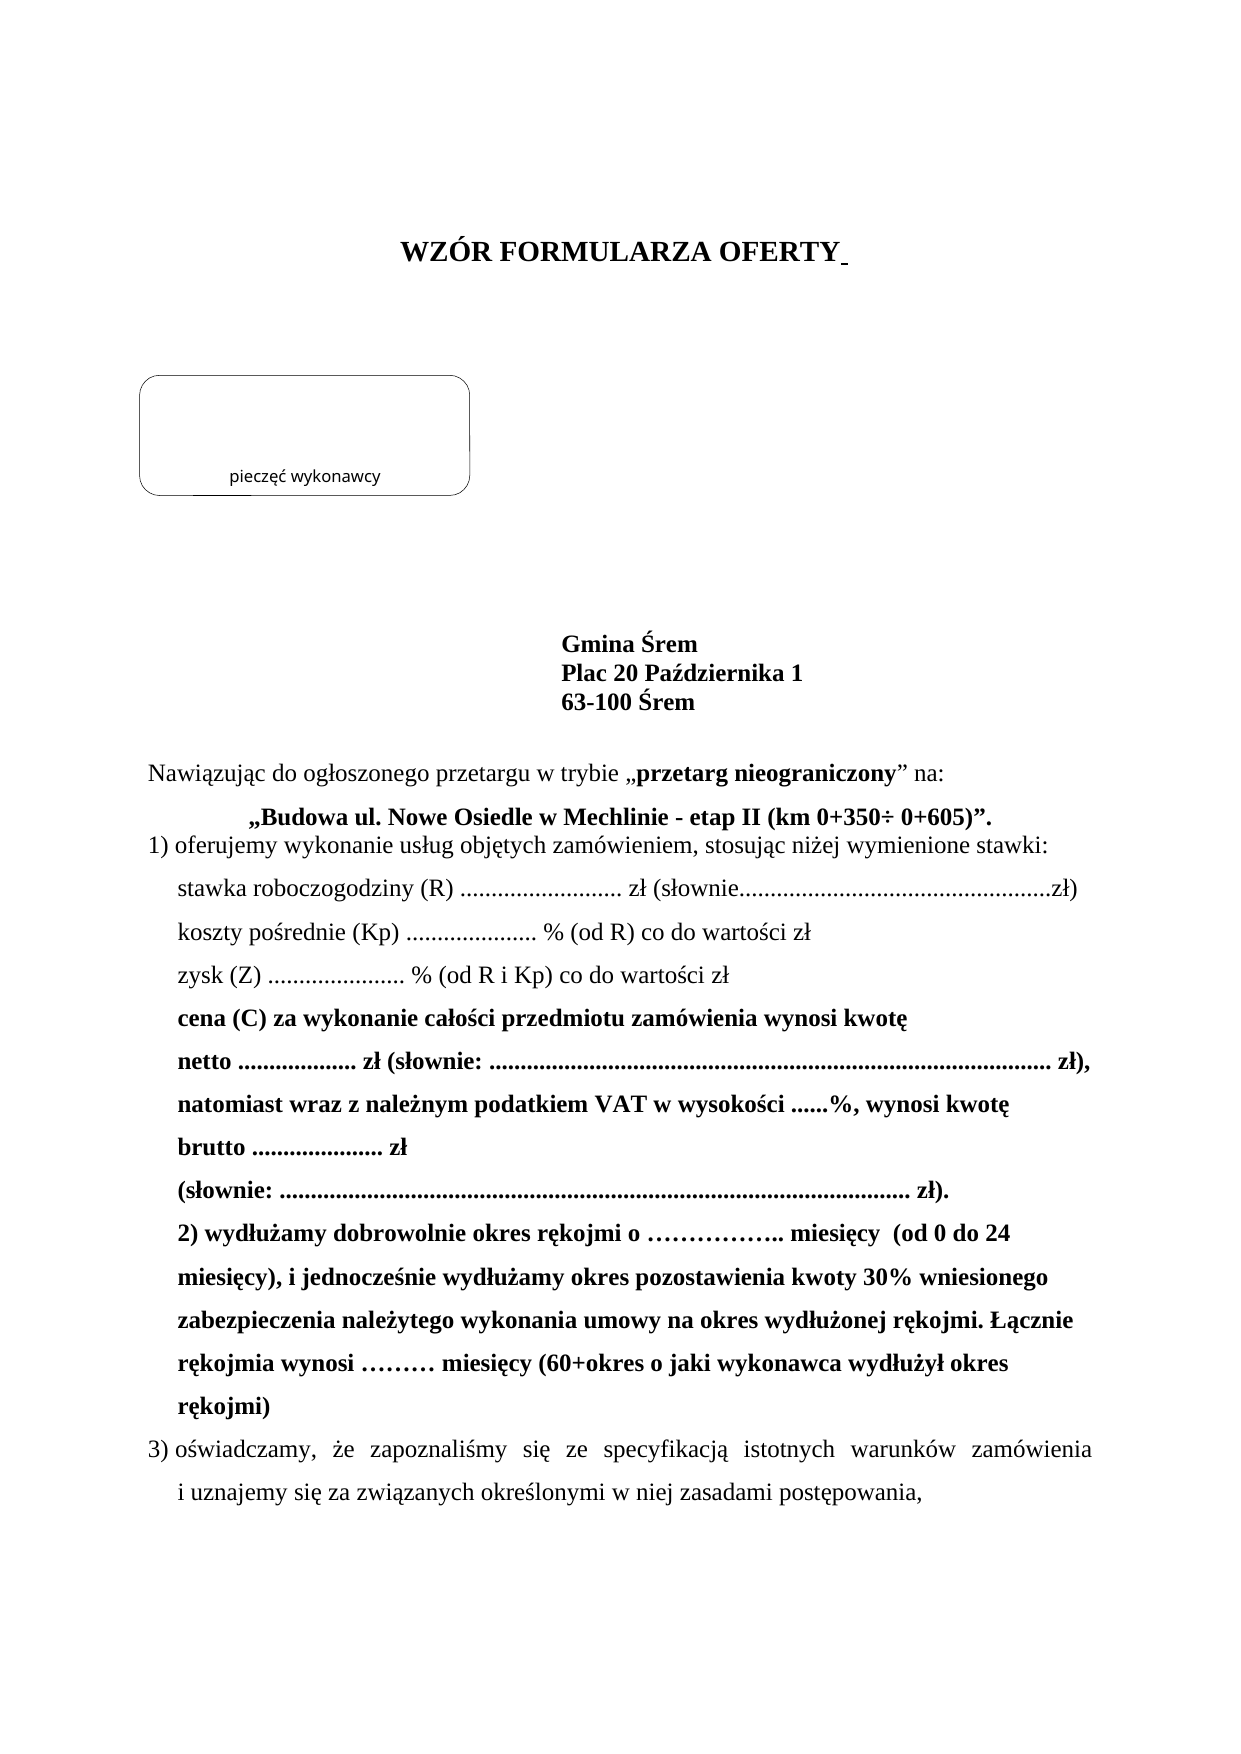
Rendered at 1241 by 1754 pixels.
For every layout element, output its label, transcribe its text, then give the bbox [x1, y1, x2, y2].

text stawka roboczogodziny (R) .......................... zł (słownie..................................................zł) [177, 873, 1093, 902]
text 2) wydłużamy dobrowolnie okres rękojmi o …………….. miesięcy (od 0 do 24 miesięcy), i jednocześnie wydłużamy okres pozostawienia kwoty 30% wniesionego zabezpieczenia należytego wykonania umowy na okres wydłużonej rękojmi. Łącznie rękojmia wynosi ……… miesięcy (60+okres o jaki wykonawca wydłużył okres rękojmi) [177, 1218, 1093, 1420]
text koszty pośrednie (Kp) ..................... % (od R) co do wartości zł [177, 917, 1093, 945]
text Gmina Śrem [148, 629, 1093, 658]
text 3) oświadczamy, że zapoznaliśmy się ze specyfikacją istotnych warunków zamówienia i uznajemy się za związanych określonymi w niej zasadami postępowania, [148, 1434, 1093, 1506]
text cena (C) za wykonanie całości przedmiotu zamówienia wynosi kwotę netto ................... zł (słownie: .......................................................................................... zł), natomiast wraz z należnym podatkiem VAT w wysokości ......%, wynosi kwotę brutto ..................... zł (słownie: ..................................................................................................... zł). [177, 1003, 1093, 1204]
text WZÓR FORMULARZA OFERTY [148, 234, 1093, 267]
text Nawiązując do ogłoszonego przetargu w trybie „przetarg nieograniczony” na: [148, 758, 1093, 787]
text zysk (Z) ...................... % (od R i Kp) co do wartości zł [177, 960, 1093, 988]
text „Budowa ul. Nowe Osiedle w Mechlinie - etap II (km 0+350÷ 0+605)”. [148, 802, 1093, 830]
text 63-100 Śrem [148, 687, 1093, 715]
text 1) oferujemy wykonanie usług objętych zamówieniem, stosując niżej wymienione stawki: [148, 830, 1093, 859]
text Plac 20 Października 1 [561, 658, 1093, 687]
